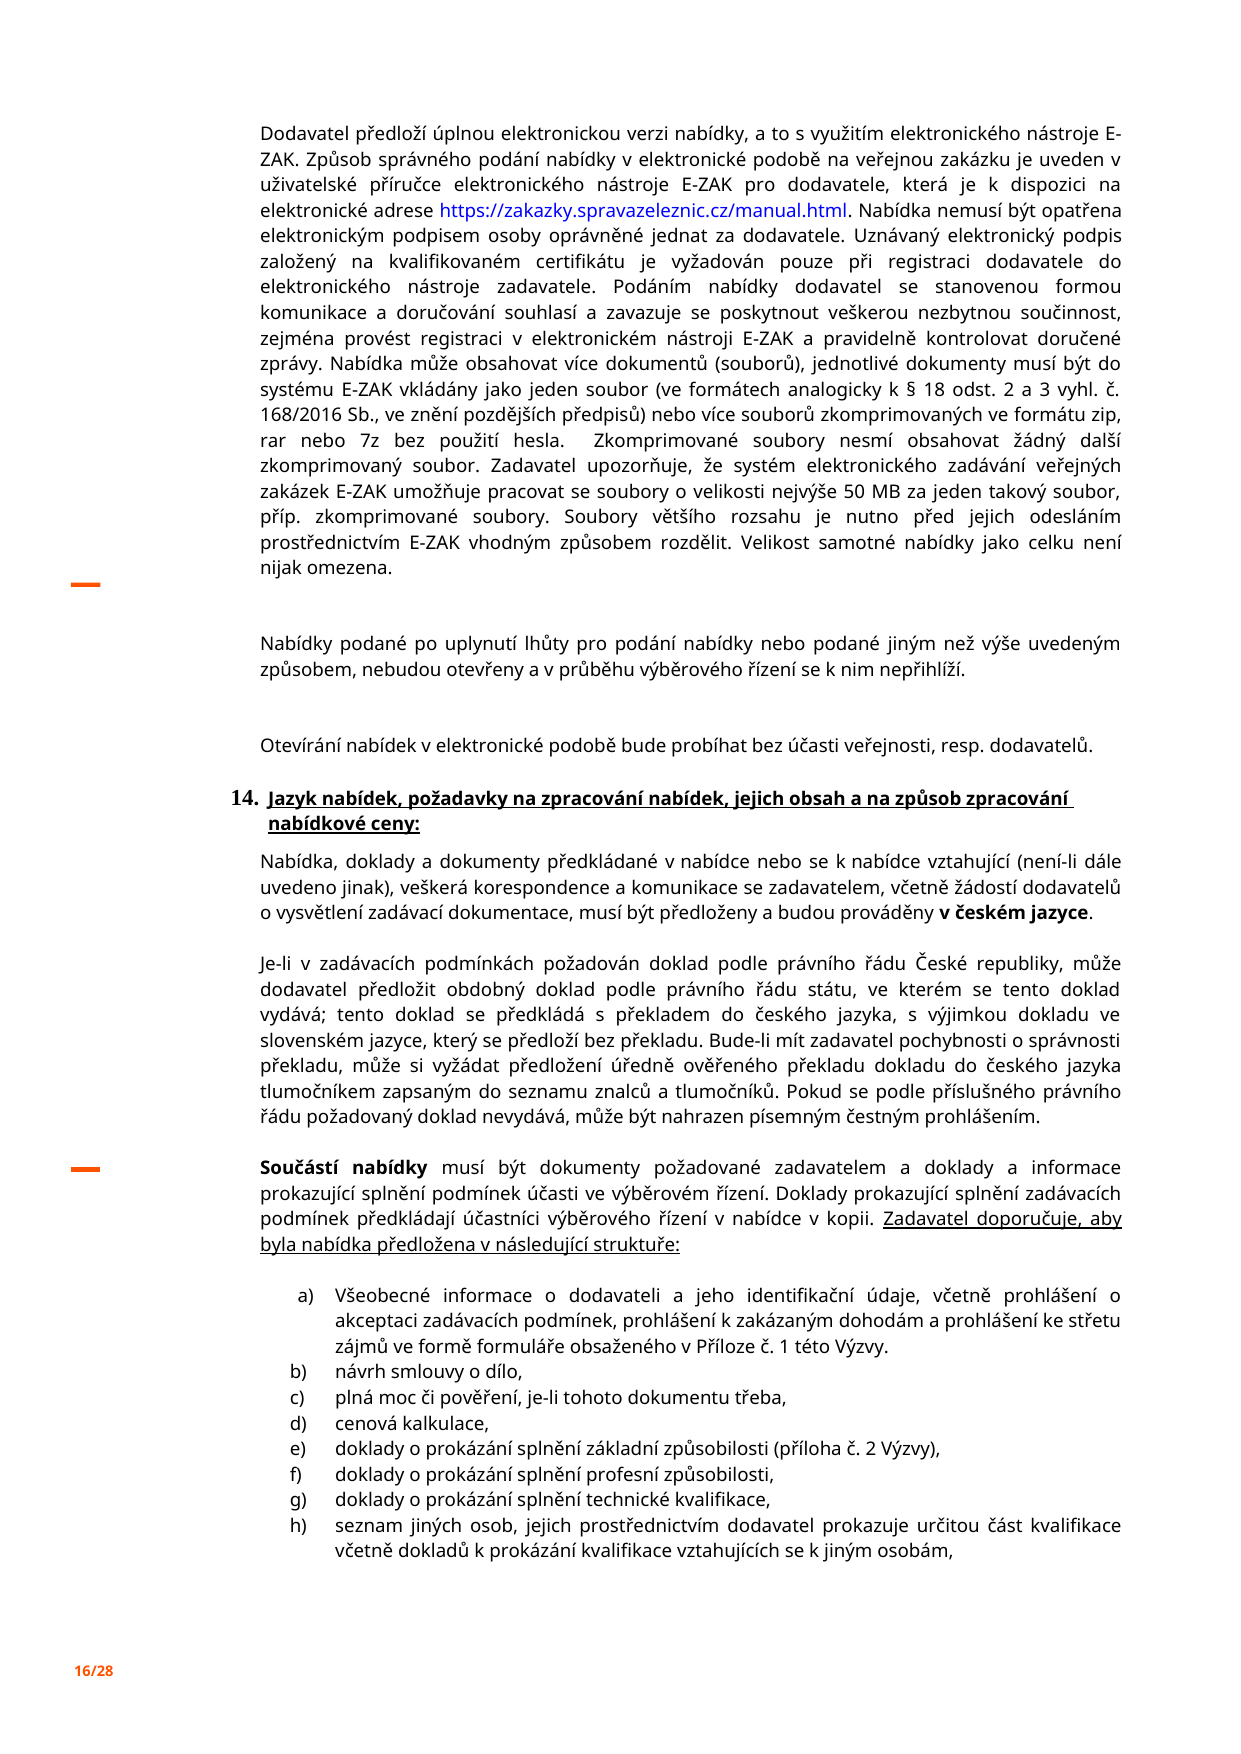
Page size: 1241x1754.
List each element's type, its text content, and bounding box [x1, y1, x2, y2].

text Dodavatel předloží úplnou elektronickou verzi nabídky, a to s využitím elektronického nástroje E-ZAK. Způsob správného podání nabídky v elektronické podobě na veřejnou zakázku je uveden v uživatelské příručce elektronického nástroje E-ZAK pro dodavatele, která je k dispozici na elektronické adrese https://zakazky.spravazeleznic.cz/manual.html. Nabídka nemusí být opatřena elektronickým podpisem osoby oprávněné jednat za dodavatele. Uznávaný elektronický podpis založený na kvalifikovaném certifikátu je vyžadován pouze při registraci dodavatele do elektronického nástroje zadavatele. Podáním nabídky dodavatel se stanovenou formou komunikace a doručování souhlasí a zavazuje se poskytnout veškerou nezbytnou součinnost, zejména provést registraci v elektronickém nástroji E-ZAK a pravidelně kontrolovat doručené zprávy. Nabídka může obsahovat více dokumentů (souborů), jednotlivé dokumenty musí být do systému E-ZAK vkládány jako jeden soubor (ve formátech analogicky k § 18 odst. 2 a 3 vyhl. č. 168/2016 Sb., ve znění pozdějších předpisů) nebo více souborů zkomprimovaných ve formátu zip, rar nebo 7z bez použití hesla. Zkomprimované soubory nesmí obsahovat žádný další zkomprimovaný soubor. Zadavatel upozorňuje, že systém elektronického zadávání veřejných zakázek E-ZAK umožňuje pracovat se soubory o velikosti nejvýše 50 MB za jeden takový soubor, příp. zkomprimované soubory. Soubory většího rozsahu je nutno před jejich odesláním prostřednictvím E-ZAK vhodným způsobem rozdělit. Velikost samotné nabídky jako celku není nijak omezena. [260, 121, 1122, 580]
list návrh smlouvy o dílo, [289, 1359, 1122, 1384]
list doklady o prokázání splnění technické kvalifikace, [289, 1486, 1122, 1512]
text Otevírání nabídek v elektronické podobě bude probíhat bez účasti veřejnosti, resp. dodavatelů. [260, 733, 1122, 758]
list plná moc či pověření, je-li tohoto dokumentu třeba, [289, 1384, 1122, 1410]
list Jazyk nabídek, požadavky na zpracování nabídek, jejich obsah a na způsob zpracování nabídkové ceny: [230, 784, 1122, 836]
text Je-li v zadávacích podmínkách požadován doklad podle právního řádu České republiky, může dodavatel předložit obdobný doklad podle právního řádu státu, ve kterém se tento doklad vydává; tento doklad se předkládá s překladem do českého jazyka, s výjimkou dokladu ve slovenském jazyce, který se předloží bez překladu. Bude-li mít zadavatel pochybnosti o správnosti překladu, může si vyžádat předložení úředně ověřeného překladu dokladu do českého jazyka tlumočníkem zapsaným do seznamu znalců a tlumočníků. Pokud se podle příslušného právního řádu požadovaný doklad nevydává, může být nahrazen písemným čestným prohlášením. [260, 951, 1122, 1129]
text Nabídky podané po uplynutí lhůty pro podání nabídky nebo podané jiným než výše uvedeným způsobem, nebudou otevřeny a v průběhu výběrového řízení se k nim nepřihlíží. [260, 631, 1122, 682]
list doklady o prokázání splnění profesní způsobilosti, [289, 1461, 1122, 1486]
text Součástí nabídky musí být dokumenty požadované zadavatelem a doklady a informace prokazující splnění podmínek účasti ve výběrovém řízení. Doklady prokazující splnění zadávacích podmínek předkládají účastníci výběrového řízení v nabídce v kopii. Zadavatel doporučuje, aby byla nabídka předložena v následující struktuře: [260, 1155, 1122, 1257]
list seznam jiných osob, jejich prostřednictvím dodavatel prokazuje určitou část kvalifikace včetně dokladů k prokázání kvalifikace vztahujících se k jiným osobám, [289, 1512, 1122, 1563]
list Všeobecné informace o dodavateli a jeho identifikační údaje, včetně prohlášení o akceptaci zadávacích podmínek, prohlášení k zakázaným dohodám a prohlášení ke střetu zájmů ve formě formuláře obsaženého v Příloze č. 1 této Výzvy. [297, 1282, 1122, 1359]
text Nabídka, doklady a dokumenty předkládané v nabídce nebo se k nabídce vztahující (není-li dále uvedeno jinak), veškerá korespondence a komunikace se zadavatelem, včetně žádostí dodavatelů o vysvětlení zadávací dokumentace, musí být předloženy a budou prováděny v českém jazyce. [260, 848, 1122, 925]
list cenová kalkulace, [289, 1410, 1122, 1435]
list doklady o prokázání splnění základní způsobilosti (příloha č. 2 Výzvy), [289, 1435, 1122, 1461]
